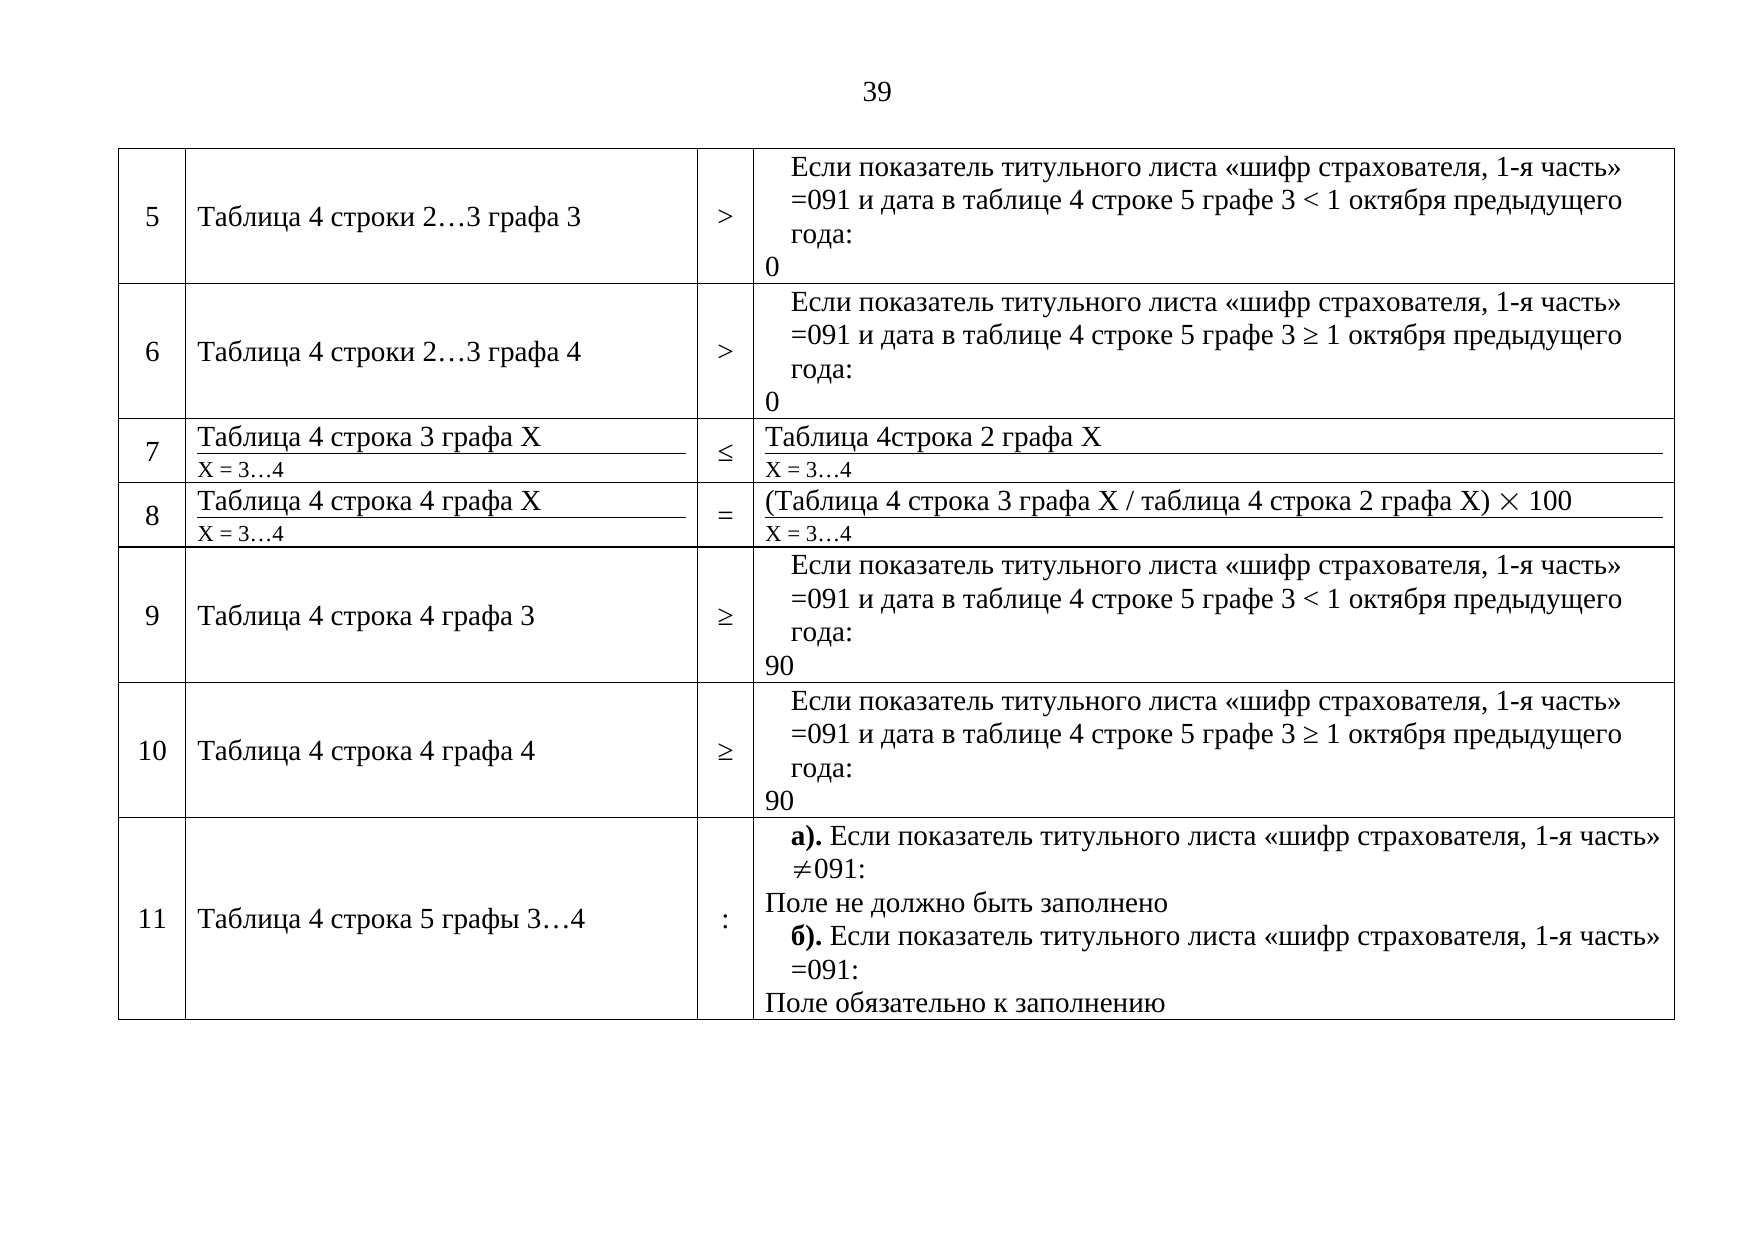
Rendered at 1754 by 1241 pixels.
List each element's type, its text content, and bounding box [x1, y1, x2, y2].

table_cell 7 [119, 419, 185, 482]
table_cell Если показатель титульного листа «шифр страхователя, 1-я часть» =091 и дата в таблице 4 строке 5 графе 3 ≥ 1 октября предыдущего года: 0 [754, 284, 1674, 418]
table_cell Таблица 4 строка 4 графа Х Х = 3…4 [186, 483, 697, 546]
table_cell ≤ [698, 419, 753, 482]
table_cell : [698, 818, 753, 1019]
table_cell 8 [119, 483, 185, 546]
table_cell а). Если показатель титульного листа «шифр страхователя, 1-я часть» 091: Поле не должно быть заполнено б). Если показатель титульного листа «шифр страхователя, 1-я часть» =091: Поле обязательно к заполнению [754, 818, 1674, 1019]
table_cell 6 [119, 284, 185, 418]
table_cell Если показатель титульного листа «шифр страхователя, 1-я часть» =091 и дата в таблице 4 строке 5 графе 3 < 1 октября предыдущего года: 0 [754, 149, 1674, 283]
table_cell Таблица 4 строки 2…3 графа 3 [186, 149, 697, 283]
table_cell ≥ [698, 548, 753, 682]
table_cell Если показатель титульного листа «шифр страхователя, 1-я часть» =091 и дата в таблице 4 строке 5 графе 3 < 1 октября предыдущего года: 90 [754, 548, 1674, 682]
table_cell 11 [119, 818, 185, 1019]
table_cell Таблица 4 строка 5 графы 3…4 [186, 818, 697, 1019]
table_cell = [698, 483, 753, 546]
table_cell 5 [119, 149, 185, 283]
table_cell > [698, 149, 753, 283]
table_cell Таблица 4 строка 4 графа 3 [186, 548, 697, 682]
table_cell Если показатель титульного листа «шифр страхователя, 1-я часть» =091 и дата в таблице 4 строке 5 графе 3 ≥ 1 октября предыдущего года: 90 [754, 683, 1674, 817]
table_cell 9 [119, 548, 185, 682]
table_cell (Таблица 4 строка 3 графа Х / таблица 4 строка 2 графа Х) 100 Х = 3…4 [754, 483, 1674, 546]
table_cell Таблица 4 строки 2…3 графа 4 [186, 284, 697, 418]
table_cell > [698, 284, 753, 418]
table_cell Таблица 4строка 2 графа Х Х = 3…4 [754, 419, 1674, 482]
table_cell ≥ [698, 683, 753, 817]
table_cell Таблица 4 строка 3 графа Х Х = 3…4 [186, 419, 697, 482]
table_cell Таблица 4 строка 4 графа 4 [186, 683, 697, 817]
table_cell 10 [119, 683, 185, 817]
